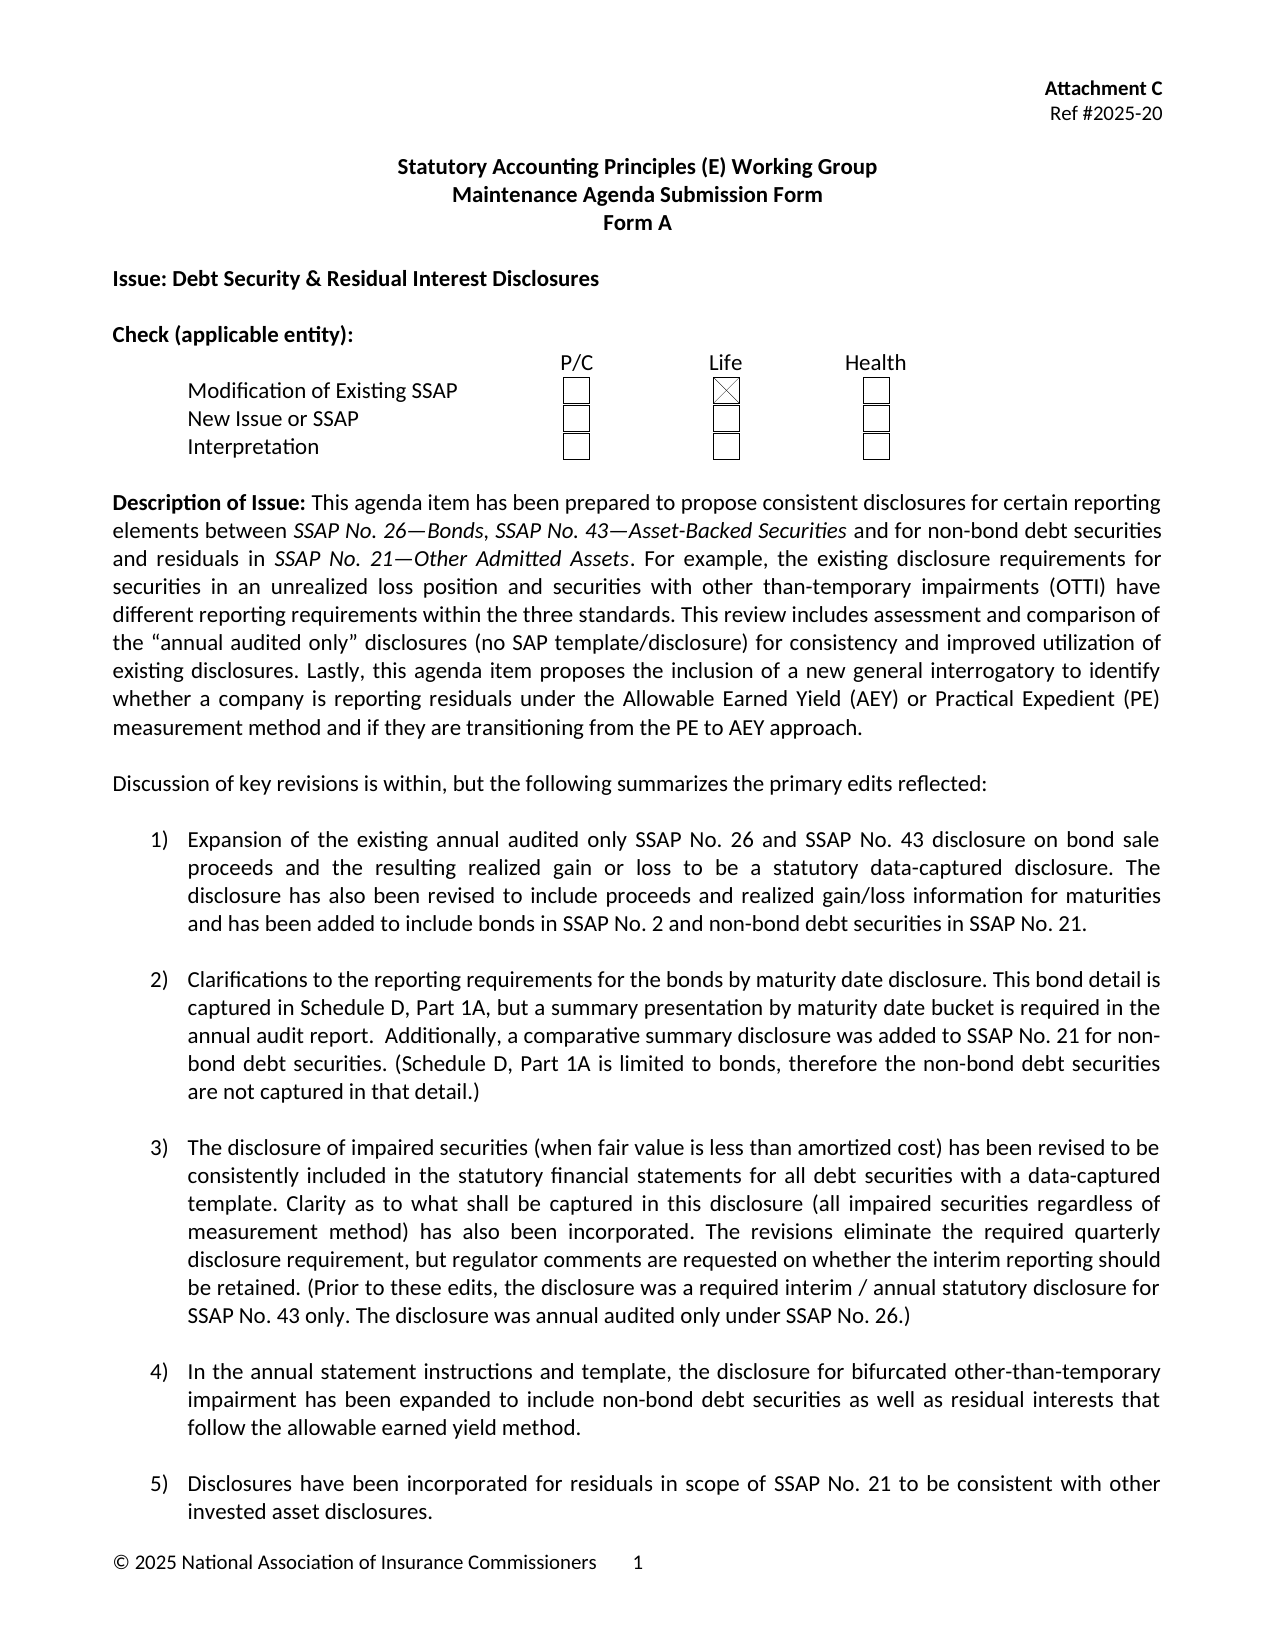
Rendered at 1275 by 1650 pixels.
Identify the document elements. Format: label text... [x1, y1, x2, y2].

list The disclosure of impaired securities (when fair value is less than amortized cost) has been revised to be consistently included in the statutory financial statements for all debt securities with a data-captured template. Clarity as to what shall be captured in this disclosure (all impaired securities regardless of measurement method) has also been incorporated. The revisions eliminate the required quarterly disclosure requirement, but regulator comments are requested on whether the interim reporting should be retained. (Prior to these edits, the disclosure was a required interim / annual statutory disclosure for SSAP No. 43 only. The disclosure was annual audited only under SSAP No. 26.) [150, 1133, 1162, 1329]
text Check (applicable entity): [112, 320, 1162, 348]
list Expansion of the existing annual audited only SSAP No. 26 and SSAP No. 43 disclosure on bond sale proceeds and the resulting realized gain or loss to be a statutory data-captured disclosure. The disclosure has also been revised to include proceeds and realized gain/loss information for maturities and has been added to include bonds in SSAP No. 2 and non-bond debt securities in SSAP No. 21. [150, 825, 1162, 937]
text New Issue or SSAP [112, 404, 1162, 432]
text Form A [112, 208, 1162, 236]
subtitle Issue: Debt Security & Residual Interest Disclosures [112, 264, 1162, 292]
text Description of Issue: This agenda item has been prepared to propose consistent disclosures for certain reporting elements between SSAP No. 26—Bonds, SSAP No. 43—Asset-Backed Securities and for non-bond debt securities and residuals in SSAP No. 21—Other Admitted Assets. For example, the existing disclosure requirements for securities in an unrealized loss position and securities with other than-temporary impairments (OTTI) have different reporting requirements within the three standards. This review includes assessment and comparison of the “annual audited only” disclosures (no SAP template/disclosure) for consistency and improved utilization of existing disclosures. Lastly, this agenda item proposes the inclusion of a new general interrogatory to identify whether a company is reporting residuals under the Allowable Earned Yield (AEY) or Practical Expedient (PE) measurement method and if they are transitioning from the PE to AEY approach. [112, 488, 1162, 741]
list In the annual statement instructions and template, the disclosure for bifurcated other-than-temporary impairment has been expanded to include non-bond debt securities as well as residual interests that follow the allowable earned yield method. [150, 1357, 1162, 1441]
list Disclosures have been incorporated for residuals in scope of SSAP No. 21 to be consistent with other invested asset disclosures. [150, 1469, 1162, 1525]
text Modification of Existing SSAP [112, 376, 1162, 404]
text P/C Life Health [112, 348, 1162, 376]
text Discussion of key revisions is within, but the following summarizes the primary edits reflected: [112, 769, 1162, 797]
text Maintenance Agenda Submission Form [112, 180, 1162, 208]
text Interpretation [112, 432, 1162, 460]
list Clarifications to the reporting requirements for the bonds by maturity date disclosure. This bond detail is captured in Schedule D, Part 1A, but a summary presentation by maturity date bucket is required in the annual audit report. Additionally, a comparative summary disclosure was added to SSAP No. 21 for non-bond debt securities. (Schedule D, Part 1A is limited to bonds, therefore the non-bond debt securities are not captured in that detail.) [150, 965, 1162, 1105]
title Statutory Accounting Principles (E) Working Group [112, 152, 1162, 180]
